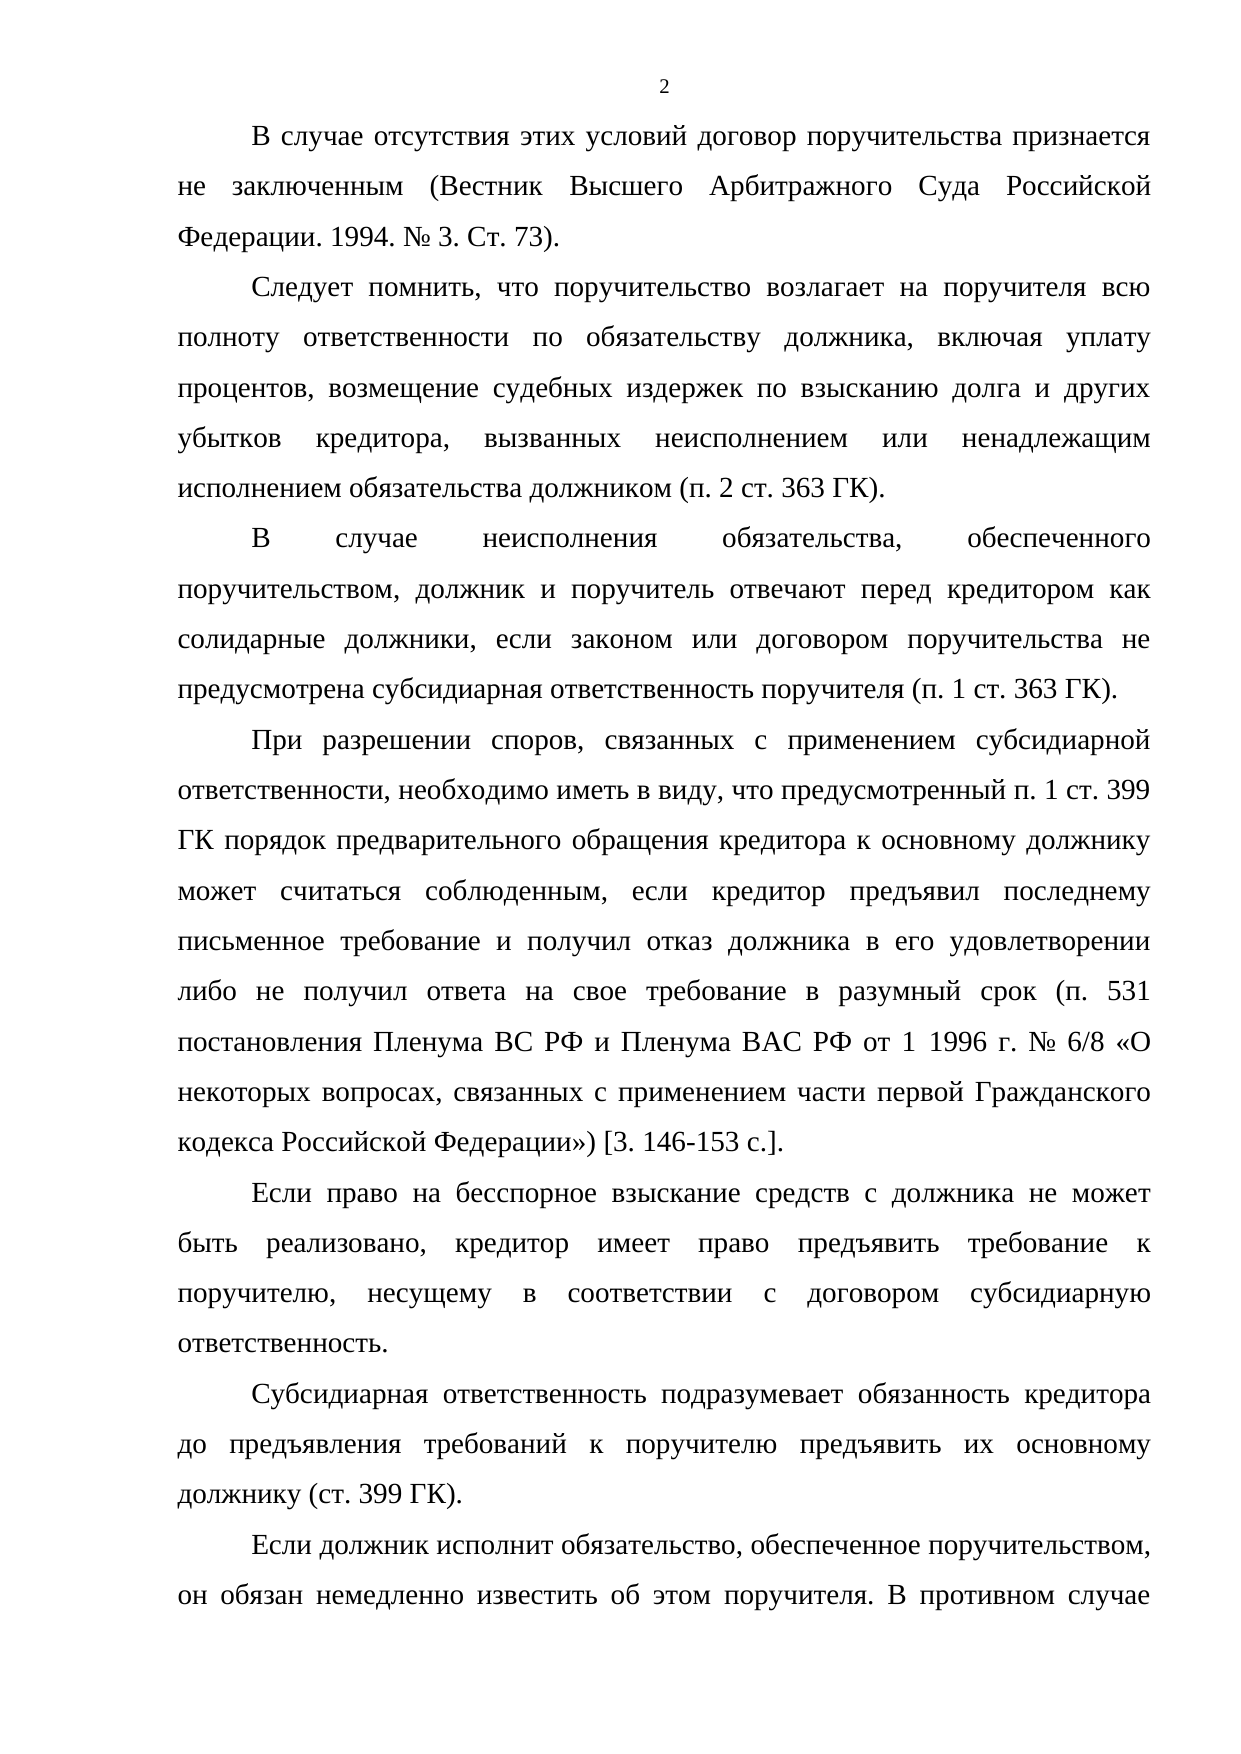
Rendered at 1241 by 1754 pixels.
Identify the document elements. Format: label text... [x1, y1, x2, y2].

text Следует помнить, что поручительство возлагает на поручителя всю полноту ответственности по обязательству должника, включая уплату процентов, возмещение судебных издержек по взысканию долга и других убытков кредитора, вызванных неисполнением или ненадлежащим исполнением обязательства должником (п. 2 ст. 363 ГК). [177, 269, 1152, 504]
text В случае отсутствия этих условий договор поручительства признается не заключенным (Вестник Высшего Арбитражного Суда Российской Федерации. 1994. № 3. Ст. 73). [177, 118, 1152, 252]
text При разрешении споров, связанных с применением субсидиарной ответственности, необходимо иметь в виду, что предусмотренный п. 1 ст. 399 ГК порядок предварительного обращения кредитора к основному должнику может считаться соблюденным, если кредитор предъявил последнему письменное требование и получил отказ должника в его удовлетворении либо не получил ответа на свое требование в разумный срок (п. 531 постановления Пленума ВС РФ и Пленума ВАС РФ от 1 . № 6/8 «О некоторых вопросах, связанных с применением части первой Гражданского кодекса Российской Федерации») [3. 146-153 с.]. [177, 722, 1152, 1158]
text Если право на бесспорное взыскание средств с должника не может быть реализовано, кредитор имеет право предъявить требование к поручителю, несущему в соответствии с договором субсидиарную ответственность. [177, 1175, 1152, 1359]
text В случае неисполнения обязательства, обеспеченного поручительством, должник и поручитель отвечают перед кредитором как солидарные должники, если законом или договором поручительства не предусмотрена субсидиарная ответственность поручителя (п. 1 ст. 363 ГК). [177, 521, 1152, 705]
text Субсидиарная ответственность подразумевает обязанность кредитора до предъявления требований к поручителю предъявить их основному должнику (ст. 399 ГК). [177, 1376, 1152, 1510]
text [177, 1527, 1152, 1611]
